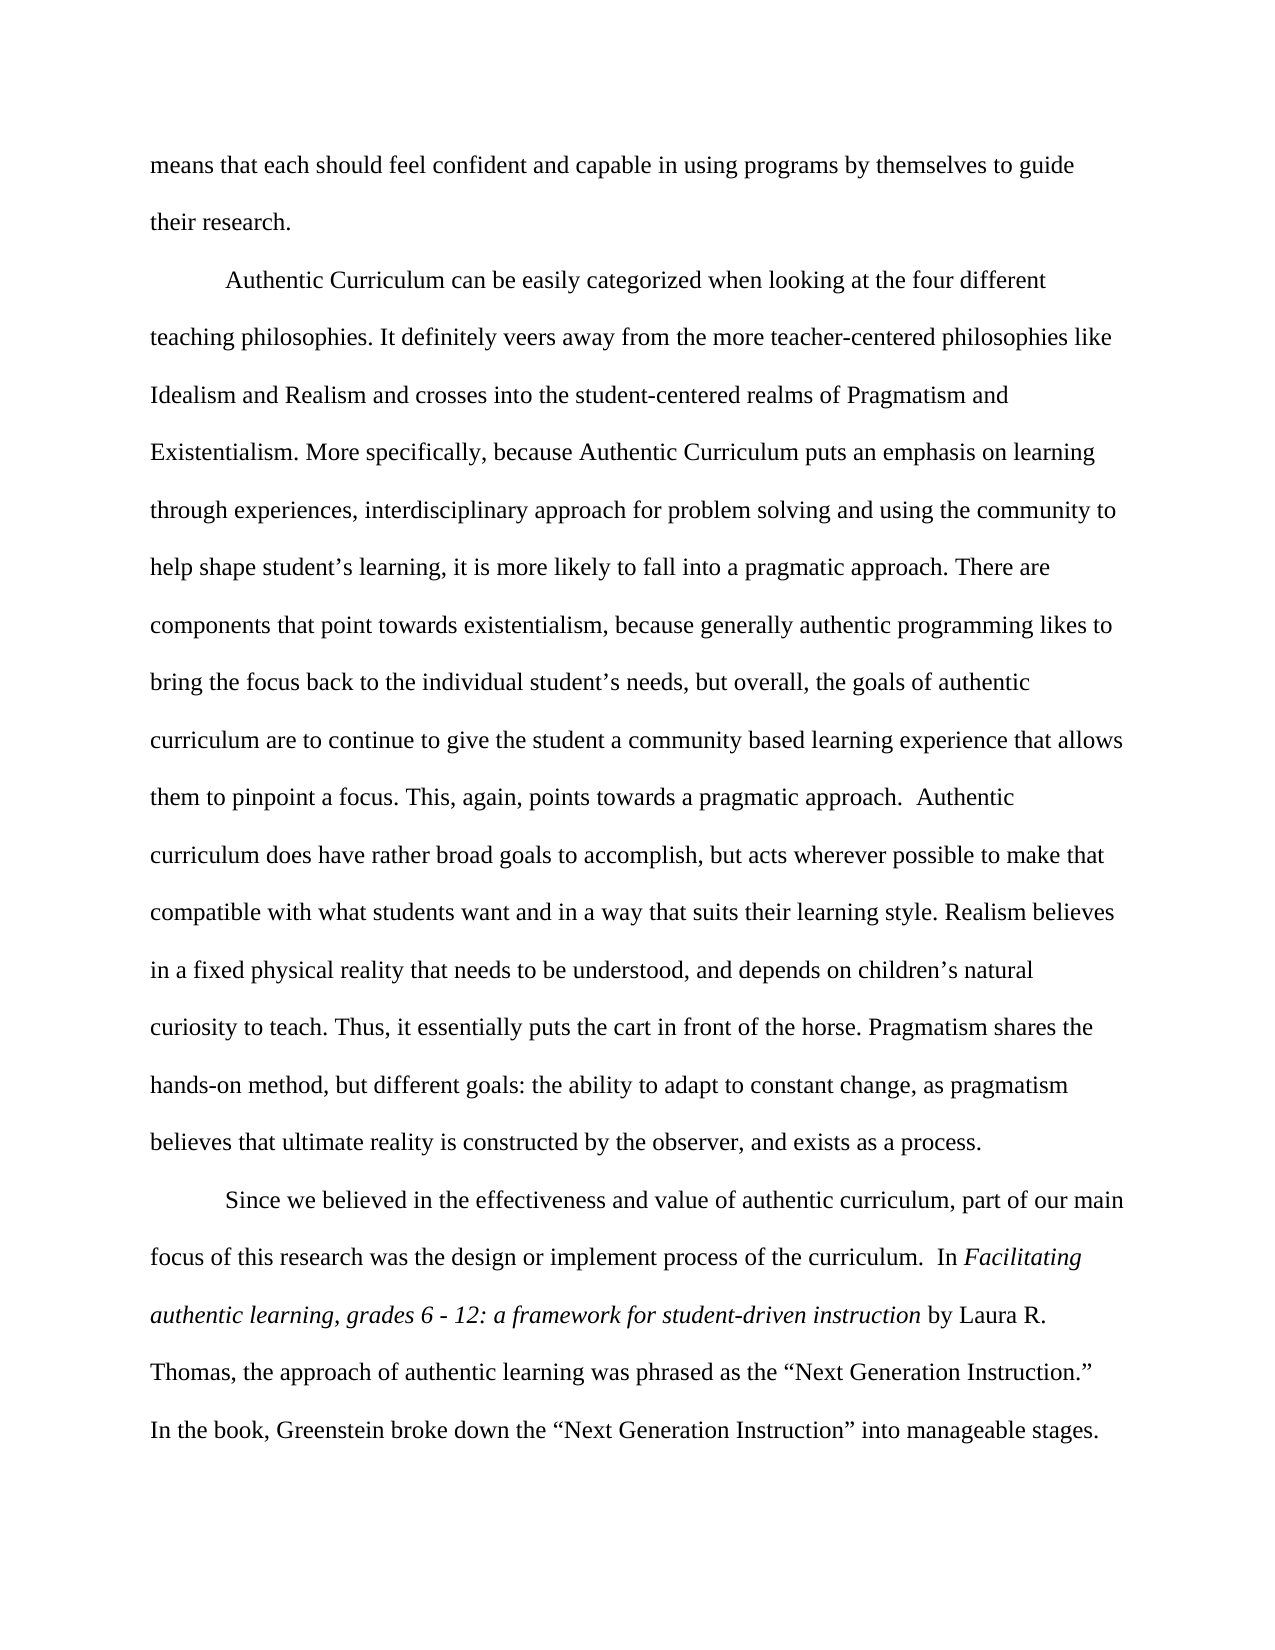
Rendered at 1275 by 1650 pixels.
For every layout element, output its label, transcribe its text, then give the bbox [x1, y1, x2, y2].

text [150, 150, 1125, 236]
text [150, 1185, 1125, 1444]
text Authentic Curriculum can be easily categorized when looking at the four different teaching philosophies. It definitely veers away from the more teacher-centered philosophies like Idealism and Realism and crosses into the student-centered realms of Pragmatism and Existentialism. More specifically, because Authentic Curriculum puts an emphasis on learning through experiences, interdisciplinary approach for problem solving and using the community to help shape student’s learning, it is more likely to fall into a pragmatic approach. There are components that point towards existentialism, because generally authentic programming likes to bring the focus back to the individual student’s needs, but overall, the goals of authentic curriculum are to continue to give the student a community based learning experience that allows them to pinpoint a focus. This, again, points towards a pragmatic approach. Authentic curriculum does have rather broad goals to accomplish, but acts wherever possible to make that compatible with what students want and in a way that suits their learning style. Realism believes in a fixed physical reality that needs to be understood, and depends on children’s natural curiosity to teach. Thus, it essentially puts the cart in front of the horse. Pragmatism shares the hands-on method, but different goals: the ability to adapt to constant change, as pragmatism believes that ultimate reality is constructed by the observer, and exists as a process. [150, 265, 1125, 1156]
